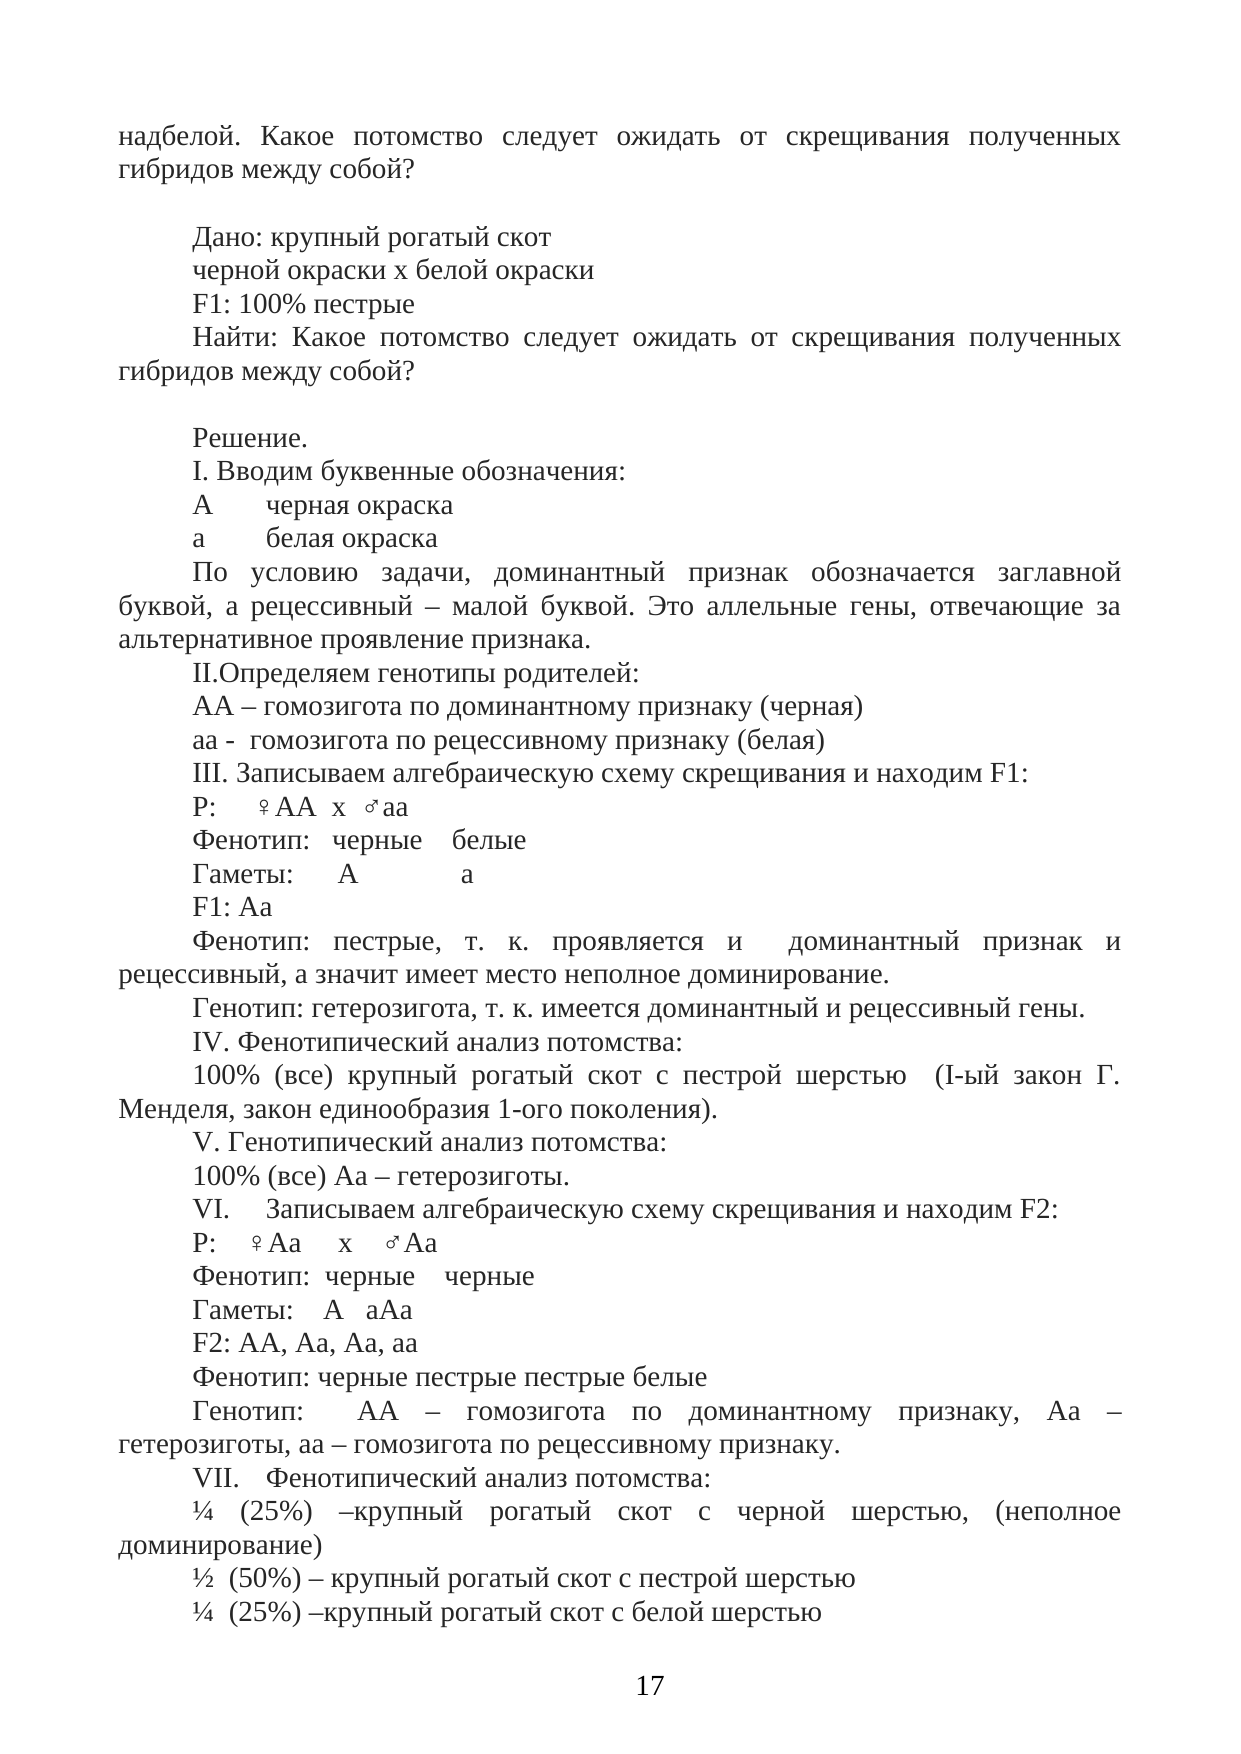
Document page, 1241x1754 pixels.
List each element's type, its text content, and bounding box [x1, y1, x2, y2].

text 100% (все) Аа – гетерозиготы. [118, 1158, 1122, 1191]
text Найти: Какое потомство следует ожидать от скрещивания полученных гибридов между собой? [118, 319, 1122, 386]
text Генотип: АА – гомозигота по доминантному признаку, Аа – гетерозиготы, аа – гомозигота по рецессивному признаку. [118, 1393, 1122, 1460]
text ¼ (25%) –крупный рогатый скот с белой шерстью [118, 1594, 1122, 1627]
text F1: Аа [118, 889, 1122, 923]
text VII. Фенотипический анализ потомства: [118, 1460, 1122, 1493]
text ½ (50%) – крупный рогатый скот с пестрой шерстью [118, 1560, 1122, 1594]
text Гаметы: А аАа [118, 1292, 1122, 1326]
text F1: 100% пестрые [118, 286, 1122, 319]
text Дано: крупный рогатый скот [118, 219, 1122, 252]
text ¼ (25%) –крупный рогатый скот с черной шерстью, (неполное доминирование) [118, 1493, 1122, 1560]
text V. Генотипический анализ потомства: [118, 1124, 1122, 1158]
text I. Вводим буквенные обозначения: [118, 453, 1122, 487]
text А черная окраска [118, 487, 1122, 521]
text Фенотип: черные пестрые пестрые белые [118, 1359, 1122, 1393]
text 100% (все) крупный рогатый скот с пестрой шерстью (I-ый закон Г. Менделя, закон единообразия 1-ого поколения). [118, 1057, 1122, 1124]
text VI. Записываем алгебраическую схему скрещивания и находим F2: [118, 1191, 1122, 1225]
text Р: ♀АА x ♂аа [118, 789, 1122, 822]
text III. Записываем алгебраическую схему скрещивания и находим F1: [118, 755, 1122, 789]
text IV. Фенотипический анализ потомства: [118, 1024, 1122, 1057]
text Гаметы: А а [118, 856, 1122, 889]
text аа - гомозигота по рецессивному признаку (белая) [118, 722, 1122, 755]
text АА – гомозигота по доминантному признаку (черная) [118, 688, 1122, 722]
text По условию задачи, доминантный признак обозначается заглавной буквой, а рецессивный – малой буквой. Это аллельные гены, отвечающие за альтернативное проявление признака. [118, 554, 1122, 655]
text Генотип: гетерозигота, т. к. имеется доминантный и рецессивный гены. [118, 990, 1122, 1024]
text Решение. [118, 420, 1122, 453]
text Фенотип: черные черные [118, 1258, 1122, 1292]
text а белая окраска [118, 521, 1122, 554]
text черной окраски x белой окраски [118, 252, 1122, 286]
text Р: ♀Аа x ♂Аа [118, 1225, 1122, 1258]
text II.Определяем генотипы родителей: [118, 655, 1122, 688]
text F2: АА, Аа, Аа, аа [118, 1326, 1122, 1359]
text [118, 118, 1122, 185]
text Фенотип: пестрые, т. к. проявляется и доминантный признак и рецессивный, а значит имеет место неполное доминирование. [118, 923, 1122, 990]
text Фенотип: черные белые [118, 822, 1122, 856]
